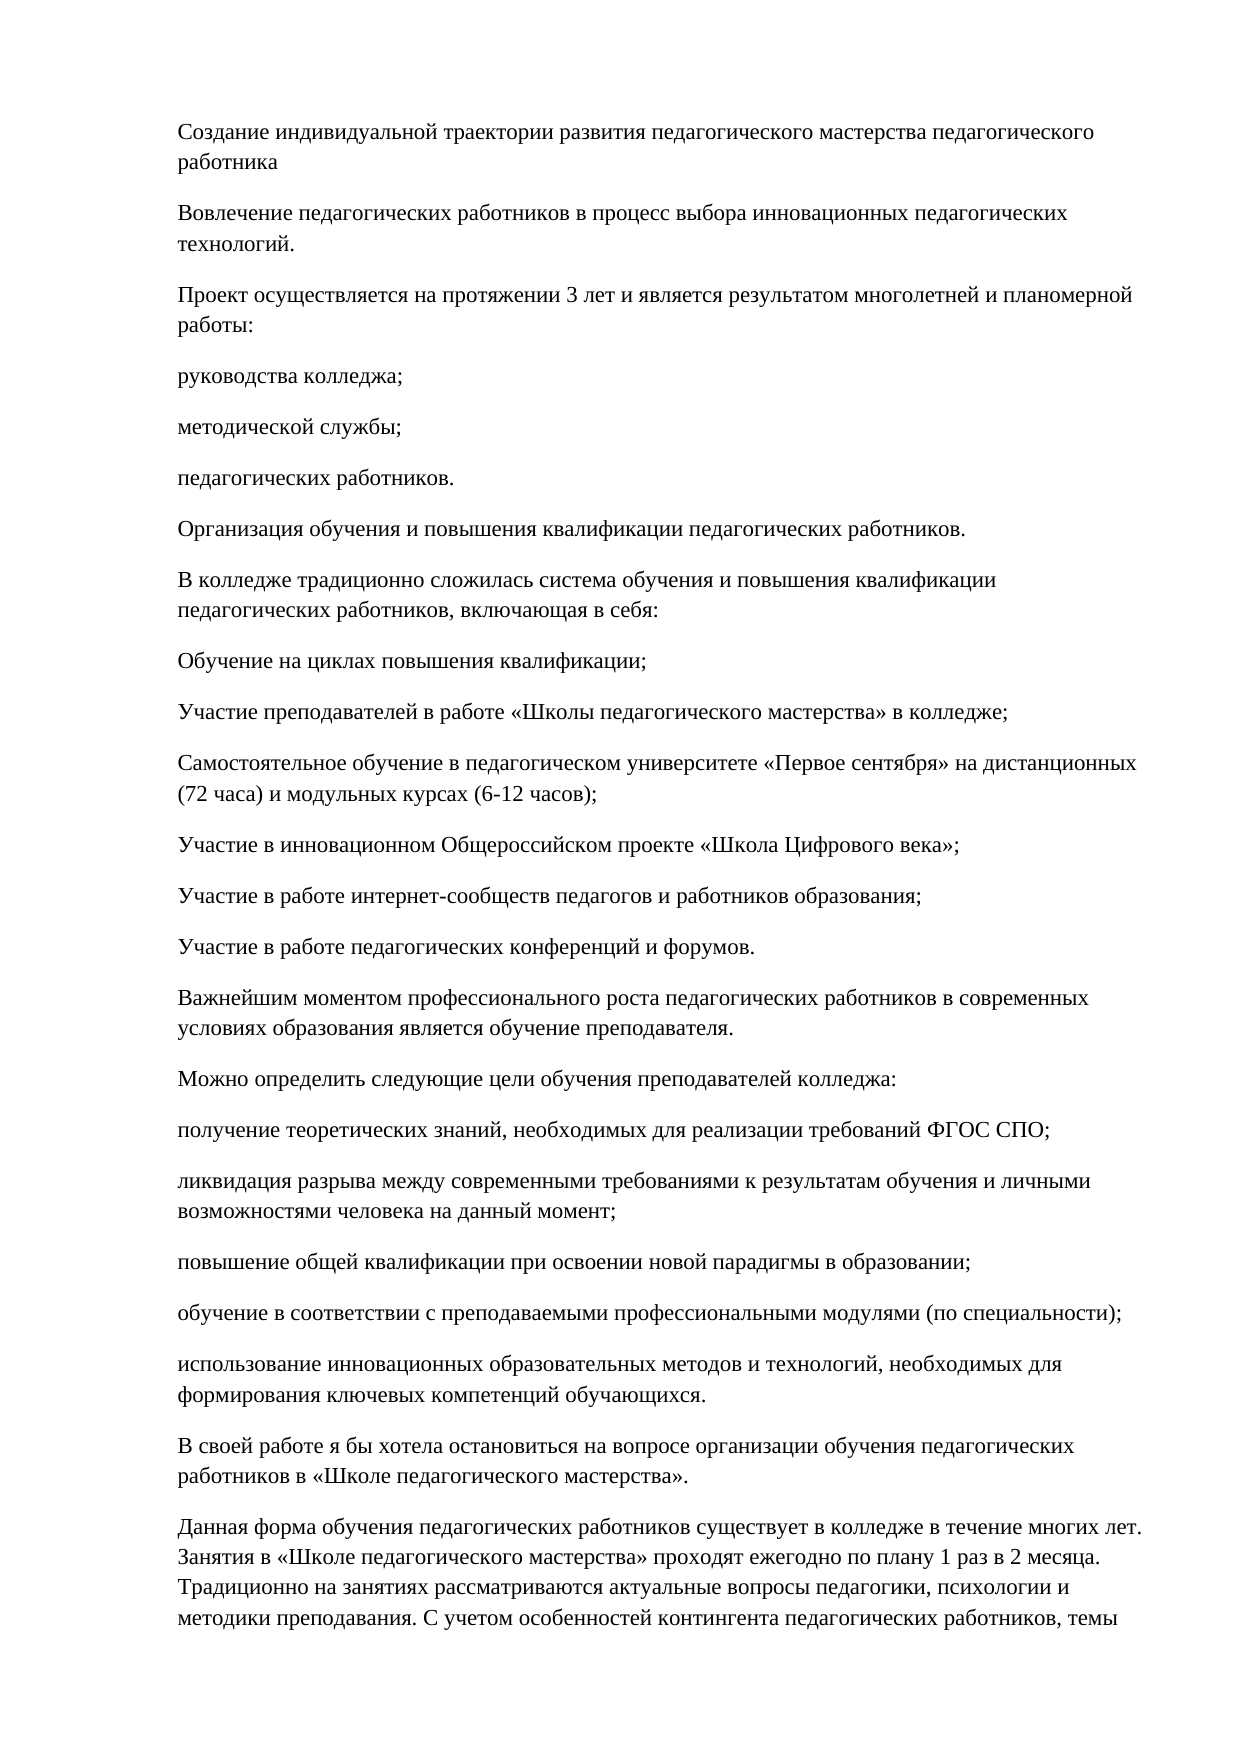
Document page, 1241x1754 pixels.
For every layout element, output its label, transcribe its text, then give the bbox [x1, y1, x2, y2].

text Участие в работе интернет-сообществ педагогов и работников образования; [177, 882, 1152, 908]
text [177, 1513, 1152, 1630]
text Вовлечение педагогических работников в процесс выбора инновационных педагогических технологий. [177, 199, 1152, 256]
text Обучение на циклах повышения квалификации; [177, 647, 1152, 674]
text Участие в работе педагогических конференций и форумов. [177, 933, 1152, 959]
text В своей работе я бы хотела остановиться на вопросе организации обучения педагогических работников в «Школе педагогического мастерства». [177, 1432, 1152, 1488]
text педагогических работников. [177, 464, 1152, 490]
text Участие преподавателей в работе «Школы педагогического мастерства» в колледже; [177, 698, 1152, 725]
text Участие в инновационном Общероссийском проекте «Школа Цифрового века»; [177, 831, 1152, 857]
text В колледже традиционно сложилась система обучения и повышения квалификации педагогических работников, включающая в себя: [177, 566, 1152, 623]
text получение теоретических знаний, необходимых для реализации требований ФГОС СПО; [177, 1116, 1152, 1142]
text Организация обучения и повышения квалификации педагогических работников. [177, 515, 1152, 541]
text Самостоятельное обучение в педагогическом университете «Первое сентября» на дистанционных (72 часа) и модульных курсах (6-12 часов); [177, 749, 1152, 806]
text Проект осуществляется на протяжении 3 лет и является результатом многолетней и планомерной работы: [177, 281, 1152, 337]
text методической службы; [177, 413, 1152, 439]
text Важнейшим моментом профессионального роста педагогических работников в современных условиях образования является обучение преподавателя. [177, 984, 1152, 1040]
text руководства колледжа; [177, 362, 1152, 388]
text Можно определить следующие цели обучения преподавателей колледжа: [177, 1065, 1152, 1091]
text использование инновационных образовательных методов и технологий, необходимых для формирования ключевых компетенций обучающихся. [177, 1350, 1152, 1407]
text Создание индивидуальной траектории развития педагогического мастерства педагогического работника [177, 118, 1152, 175]
text ликвидация разрыва между современными требованиями к результатам обучения и личными возможностями человека на данный момент; [177, 1167, 1152, 1224]
text обучение в соответствии с преподаваемыми профессиональными модулями (по специальности); [177, 1299, 1152, 1326]
text повышение общей квалификации при освоении новой парадигмы в образовании; [177, 1248, 1152, 1275]
